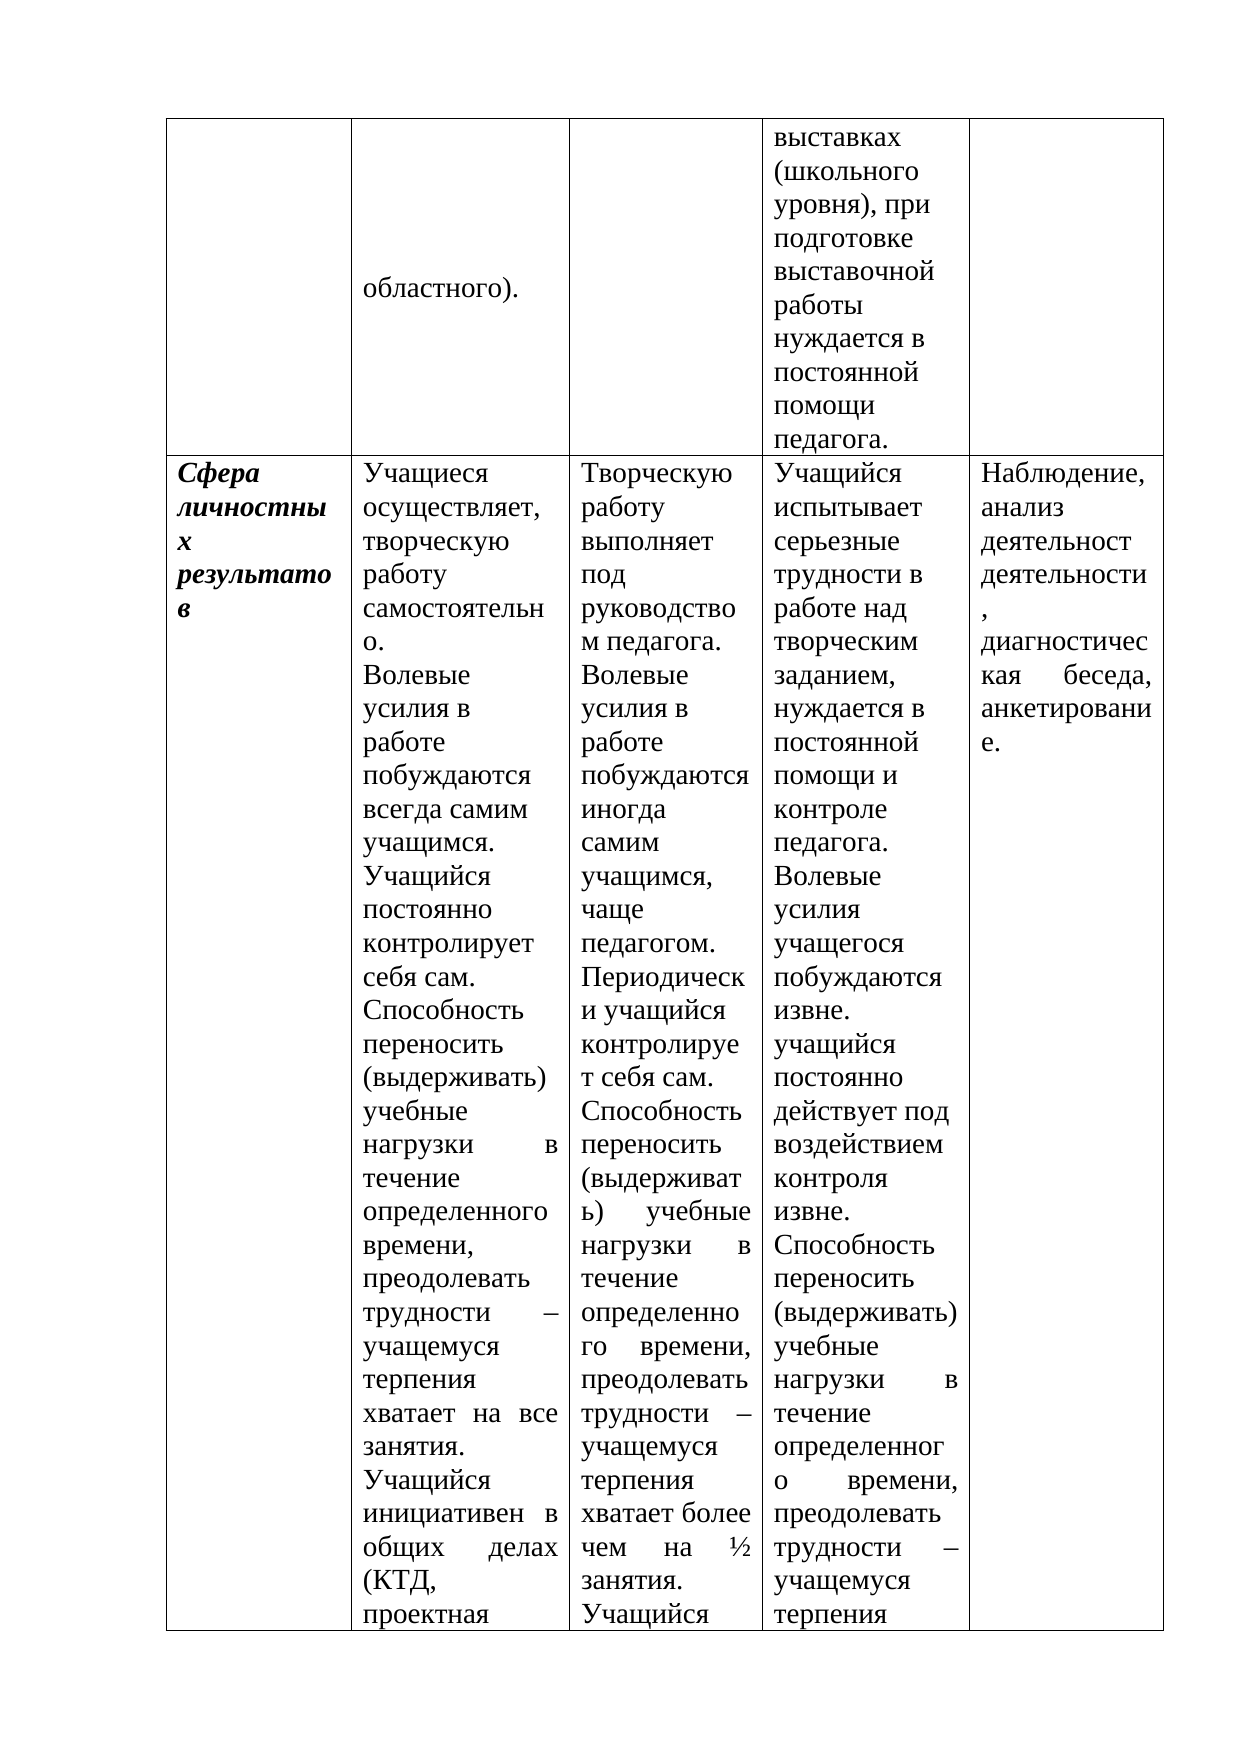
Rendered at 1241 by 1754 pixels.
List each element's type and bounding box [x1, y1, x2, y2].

table_cell [167, 119, 351, 454]
table_cell [970, 456, 1163, 1629]
table_cell [352, 456, 569, 1629]
table_cell [763, 119, 969, 454]
table_cell [970, 119, 1163, 454]
table_cell [570, 119, 762, 454]
table_cell [167, 456, 351, 1629]
table_cell [570, 456, 762, 1629]
table_cell [352, 119, 569, 454]
table_cell [763, 456, 969, 1629]
